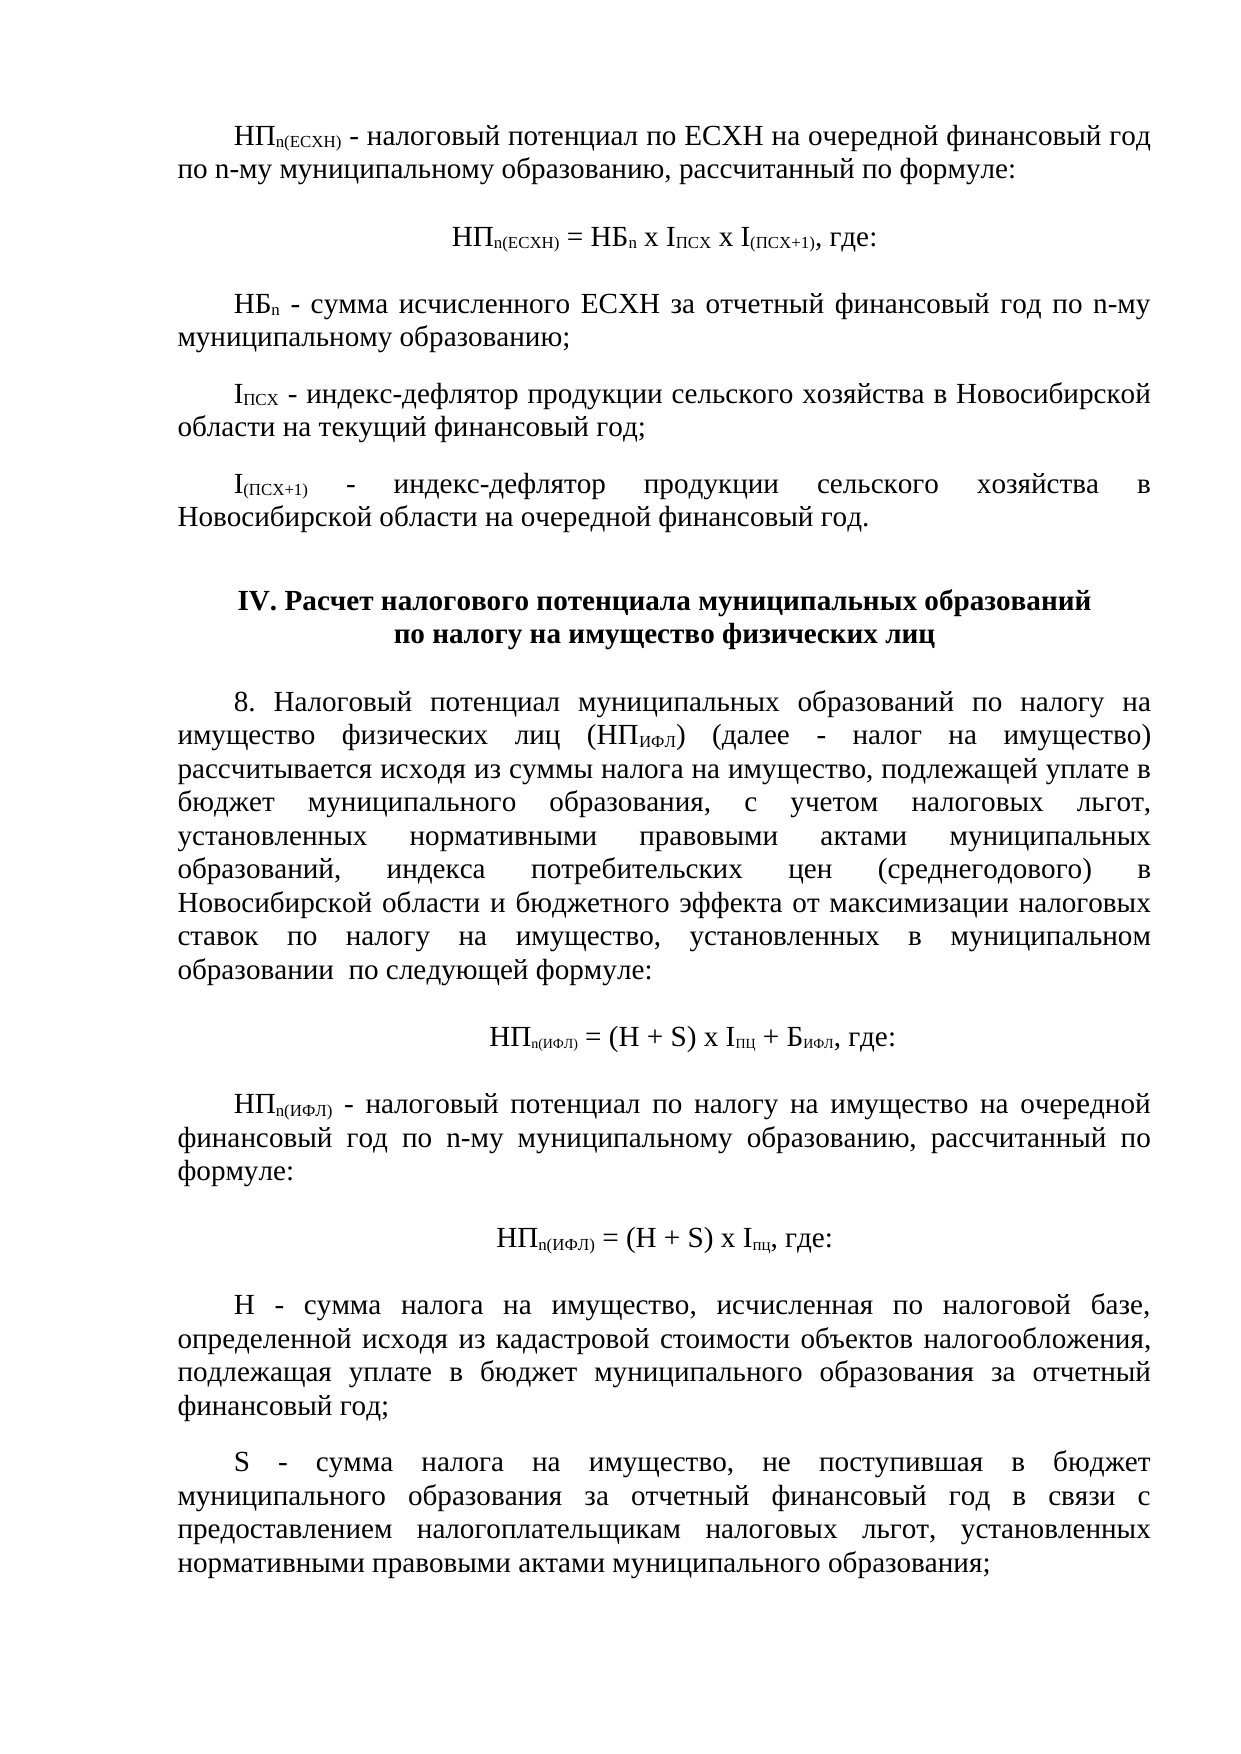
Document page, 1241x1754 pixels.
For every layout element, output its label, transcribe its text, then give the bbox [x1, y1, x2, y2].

text I(ПСХ+1) - индекс-дефлятор продукции сельского хозяйства в Новосибирской области на очередной финансовый год. [177, 466, 1152, 533]
text H - сумма налога на имущество, исчисленная по налоговой базе, определенной исходя из кадастровой стоимости объектов налогообложения, подлежащая уплате в бюджет муниципального образования за отчетный финансовый год; [177, 1287, 1152, 1422]
text IПСХ - индекс-дефлятор продукции сельского хозяйства в Новосибирской области на текущий финансовый год; [177, 376, 1152, 443]
text 8. Налоговый потенциал муниципальных образований по налогу на имущество физических лиц (НПИФЛ) (далее - налог на имущество) рассчитывается исходя из суммы налога на имущество, подлежащей уплате в бюджет муниципального образования, с учетом налоговых льгот, установленных нормативными правовыми актами муниципальных образований, индекса потребительских цен (среднегодового) в Новосибирской области и бюджетного эффекта от максимизации налоговых ставок по налогу на имущество, установленных в муниципальном образовании по следующей формуле: [177, 684, 1152, 986]
text НПn(ИФЛ) = (H + S) x IПЦ + БИФЛ, где: [177, 1019, 1152, 1053]
title по налогу на имущество физических лиц [177, 617, 1152, 650]
text НБn - сумма исчисленного ЕСХН за отчетный финансовый год по n-му муниципальному образованию; [177, 286, 1152, 353]
text НПn(ИФЛ) - налоговый потенциал по налогу на имущество на очередной финансовый год по n-му муниципальному образованию, рассчитанный по формуле: [177, 1086, 1152, 1187]
text НПn(ЕСХН) = НБn x IПСХ x I(ПСХ+1), где: [177, 219, 1152, 252]
text НПn(ИФЛ) = (Н + S) x Iпц, где: [177, 1220, 1152, 1254]
title IV. Расчет налогового потенциала муниципальных образований [177, 583, 1152, 617]
text S - сумма налога на имущество, не поступившая в бюджет муниципального образования за отчетный финансовый год в связи с предоставлением налогоплательщикам налоговых льгот, установленных нормативными правовыми актами муниципального образования; [177, 1444, 1152, 1579]
text НПn(ЕСХН) - налоговый потенциал по ЕСХН на очередной финансовый год по n-му муниципальному образованию, рассчитанный по формуле: [177, 118, 1152, 185]
